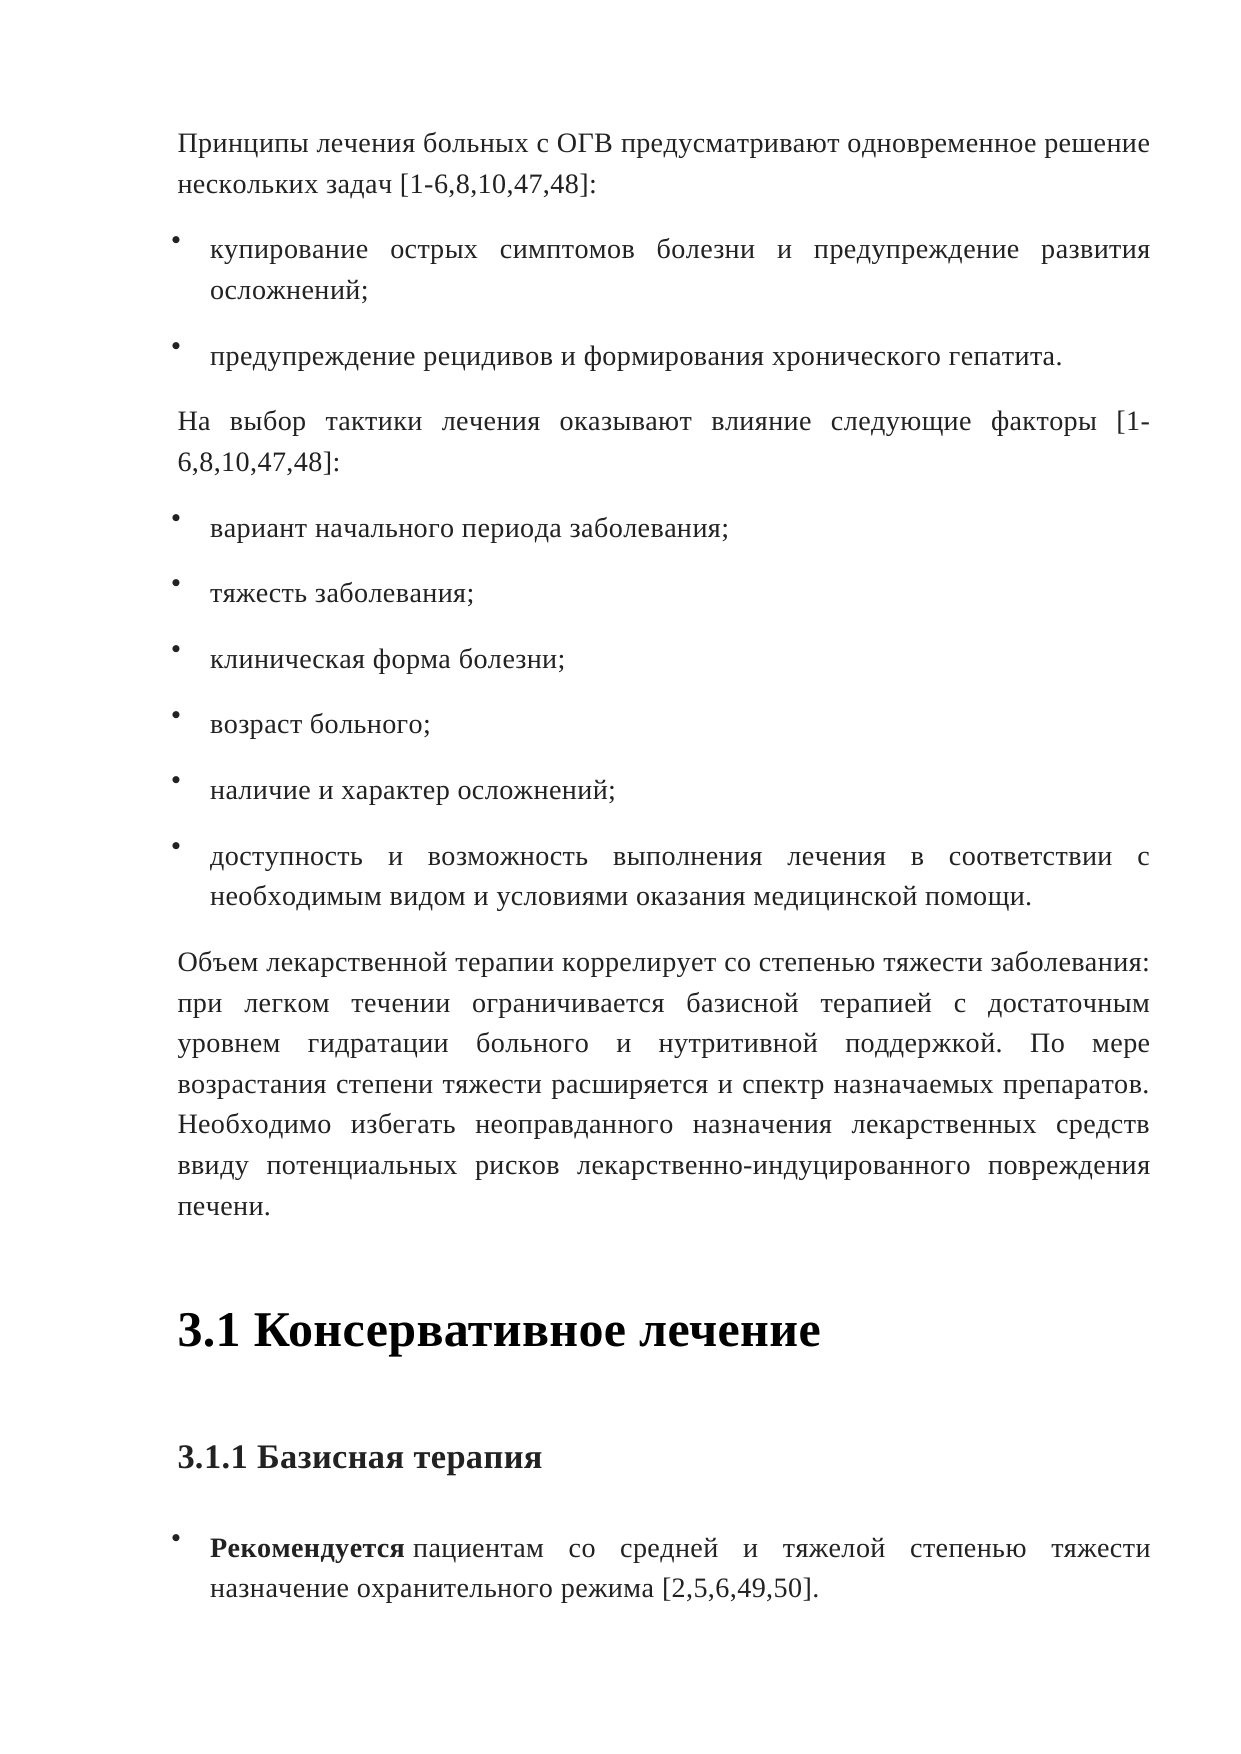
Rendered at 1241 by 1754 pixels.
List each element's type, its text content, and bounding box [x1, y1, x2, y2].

text Объем лекарственной терапии коррелирует со степенью тяжести заболевания: при легком течении ограничивается базисной терапией с достаточным уровнем гидратации больного и нутритивной поддержкой. По мере возрастания степени тяжести расширяется и спектр назначаемых препаратов. Необходимо избегать неоправданного назначения лекарственных средств ввиду потенциальных рисков лекарственно-индуцированного повреждения печени. [177, 937, 1152, 1221]
text 3.1 Консервативное лечение [177, 1299, 1152, 1357]
text 3.1.1 Базисная терапия [177, 1435, 1152, 1476]
list вариант начального периода заболевания; [172, 502, 1152, 543]
list предупреждение рецидивов и формирования хронического гепатита. [172, 331, 1152, 371]
list Рекомендуется пациентам со средней и тяжелой степенью тяжести назначение охранительного режима [2,5,6,49,50]. [172, 1522, 1152, 1604]
list доступность и возможность выполнения лечения в соответствии с необходимым видом и условиями оказания медицинской помощи. [172, 831, 1152, 912]
text Принципы лечения больных с ОГВ предусматривают одновременное решение нескольких задач [1-6,8,10,47,48]: [177, 118, 1152, 199]
list клиническая форма болезни; [172, 634, 1152, 674]
list тяжесть заболевания; [172, 568, 1152, 609]
list возраст больного; [172, 699, 1152, 740]
list наличие и характер осложнений; [172, 765, 1152, 806]
list купирование острых симптомов болезни и предупреждение развития осложнений; [172, 224, 1152, 306]
text На выбор тактики лечения оказывают влияние следующие факторы [1-6,8,10,47,48]: [177, 396, 1152, 477]
